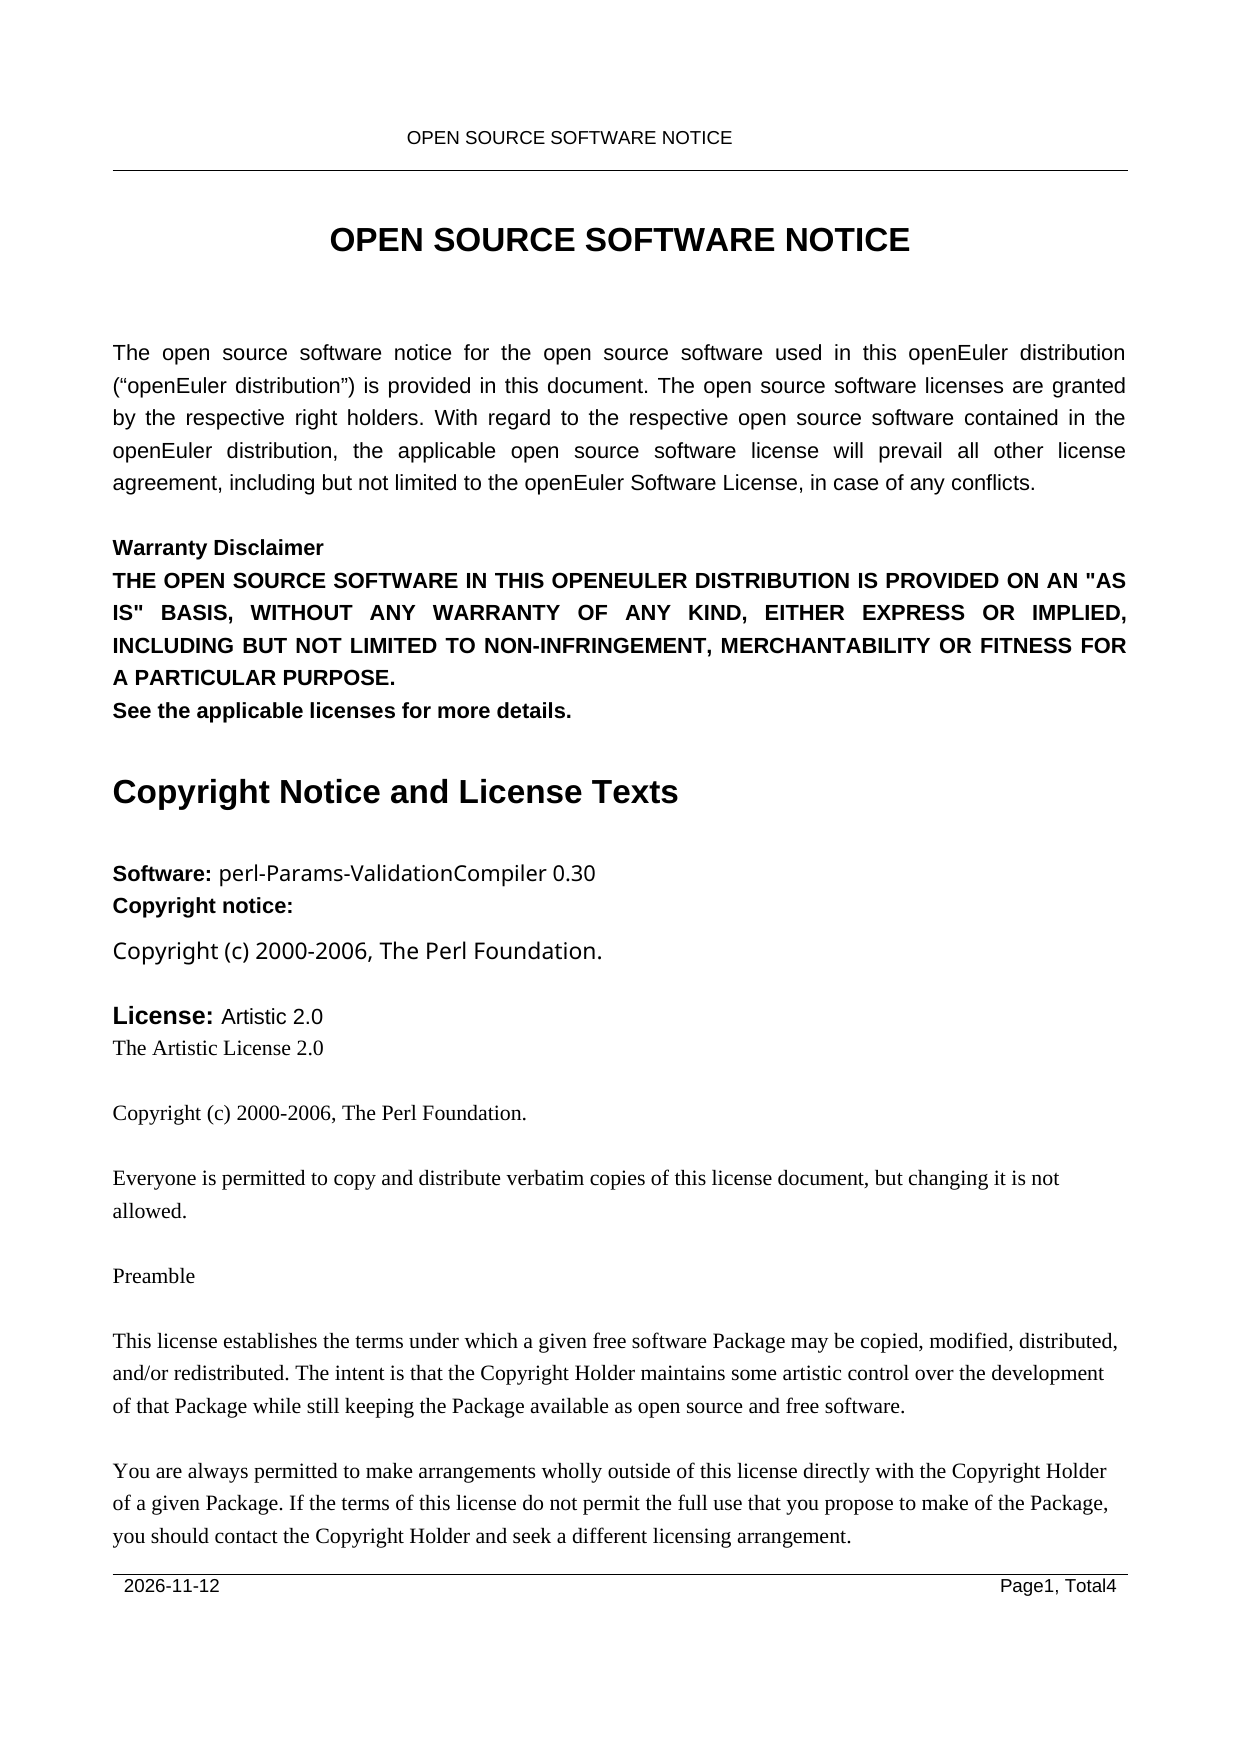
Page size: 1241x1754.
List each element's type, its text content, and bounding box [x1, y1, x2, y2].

text This license establishes the terms under which a given free software Package may be copied, modified, distributed, and/or redistributed. The intent is that the Copyright Holder maintains some artistic control over the development of that Package while still keeping the Package available as open source and free software. [112, 1324, 1128, 1421]
text OPEN SOURCE SOFTWARE NOTICE [112, 206, 1128, 271]
text Preamble [112, 1259, 1128, 1291]
text The open source software notice for the open source software used in this openEuler distribution (“openEuler distribution”) is provided in this document. The open source software licenses are granted by the respective right holders. With regard to the respective open source software contained in the openEuler distribution, the applicable open source software license will prevail all other license agreement, including but not limited to the openEuler Software License, in case of any conflicts. [112, 336, 1128, 499]
text THE OPEN SOURCE SOFTWARE IN THIS OPENEULER DISTRIBUTION IS PROVIDED ON AN "AS IS" BASIS, WITHOUT ANY WARRANTY OF ANY KIND, EITHER EXPRESS OR IMPLIED, INCLUDING BUT NOT LIMITED TO NON-INFRINGEMENT, MERCHANTABILITY OR FITNESS FOR A PARTICULAR PURPOSE. See the applicable licenses for more details. [112, 564, 1128, 726]
text Copyright notice: [112, 889, 1128, 921]
text You are always permitted to make arrangements wholly outside of this license directly with the Copyright Holder of a given Package. If the terms of this license do not permit the full use that you propose to make of the Package, you should contact the Copyright Holder and seek a different licensing arrangement. [112, 1454, 1128, 1551]
text License: Artistic 2.0 [112, 999, 1128, 1031]
text Copyright (c) 2000-2006, The Perl Foundation. [112, 934, 1128, 999]
text Copyright (c) 2000-2006, The Perl Foundation. [112, 1096, 1128, 1129]
text Warranty Disclaimer [112, 531, 1128, 564]
title Software: perl-Params-ValidationCompiler 0.30 [112, 856, 1128, 889]
text Copyright Notice and License Texts [112, 759, 1128, 824]
text The Artistic License 2.0 [112, 1031, 1128, 1064]
text Everyone is permitted to copy and distribute verbatim copies of this license document, but changing it is not allowed. [112, 1161, 1128, 1226]
